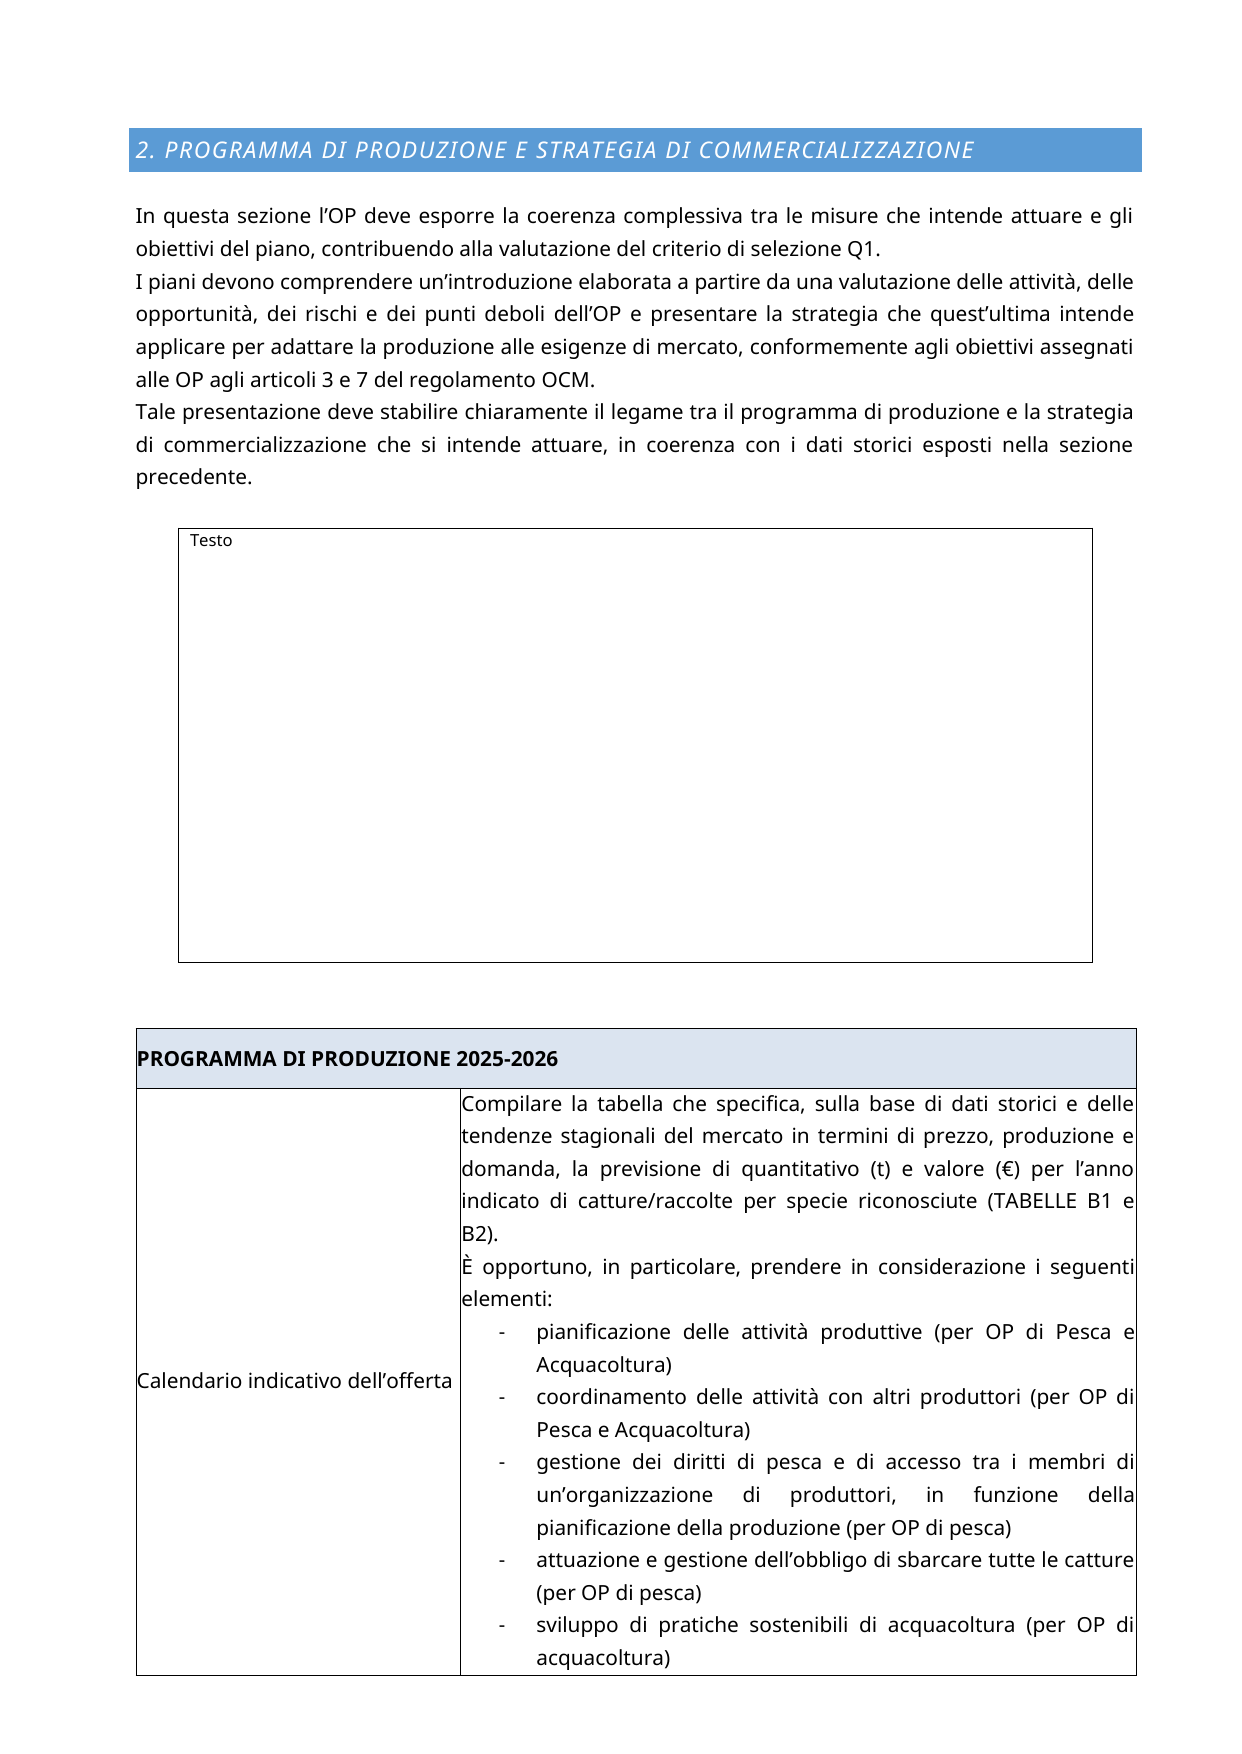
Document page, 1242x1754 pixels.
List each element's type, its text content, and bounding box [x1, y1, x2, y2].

table_header PROGRAMMA DI PRODUZIONE 2025-2026 [137, 1029, 1136, 1088]
table_header Testo [179, 529, 1092, 962]
table_cell Calendario indicativo dell’offerta [137, 1089, 460, 1675]
table_cell Compilare la tabella che specifica, sulla base di dati storici e delle tendenze stagionali del mercato in termini di prezzo, produzione e domanda, la previsione di quantitativo (t) e valore (€) per l’anno indicato di catture/raccolte per specie riconosciute (TABELLE B1 e B2). È opportuno, in particolare, prendere in considerazione i seguenti elementi: pianificazione delle attività produttive (per OP di Pesca e Acquacoltura) coordinamento delle attività con altri produttori (per OP di Pesca e Acquacoltura) gestione dei diritti di pesca e di accesso tra i membri di un’organizzazione di produttori, in funzione della pianificazione della produzione (per OP di pesca) attuazione e gestione dell’obbligo di sbarcare tutte le catture (per OP di pesca) sviluppo di pratiche sostenibili di acquacoltura (per OP di acquacoltura) [461, 1089, 1136, 1675]
text In questa sezione l’OP deve esporre la coerenza complessiva tra le misure che intende attuare e gli obiettivi del piano, contribuendo alla valutazione del criterio di selezione Q1. [135, 202, 1135, 263]
text Tale presentazione deve stabilire chiaramente il legame tra il programma di produzione e la strategia di commercializzazione che si intende attuare, in coerenza con i dati storici esposti nella sezione precedente. [135, 397, 1135, 491]
text I piani devono comprendere un’introduzione elaborata a partire da una valutazione delle attività, delle opportunità, dei rischi e dei punti deboli dell’OP e presentare la strategia che quest’ultima intende applicare per adattare la produzione alle esigenze di mercato, conformemente agli obiettivi assegnati alle OP agli articoli 3 e 7 del regolamento OCM. [135, 267, 1135, 393]
text 2. PRoGRAMMA DI PRODUZIONE E STRATEGIA DI COMMERCIALIZZAZIONE [135, 135, 1135, 166]
